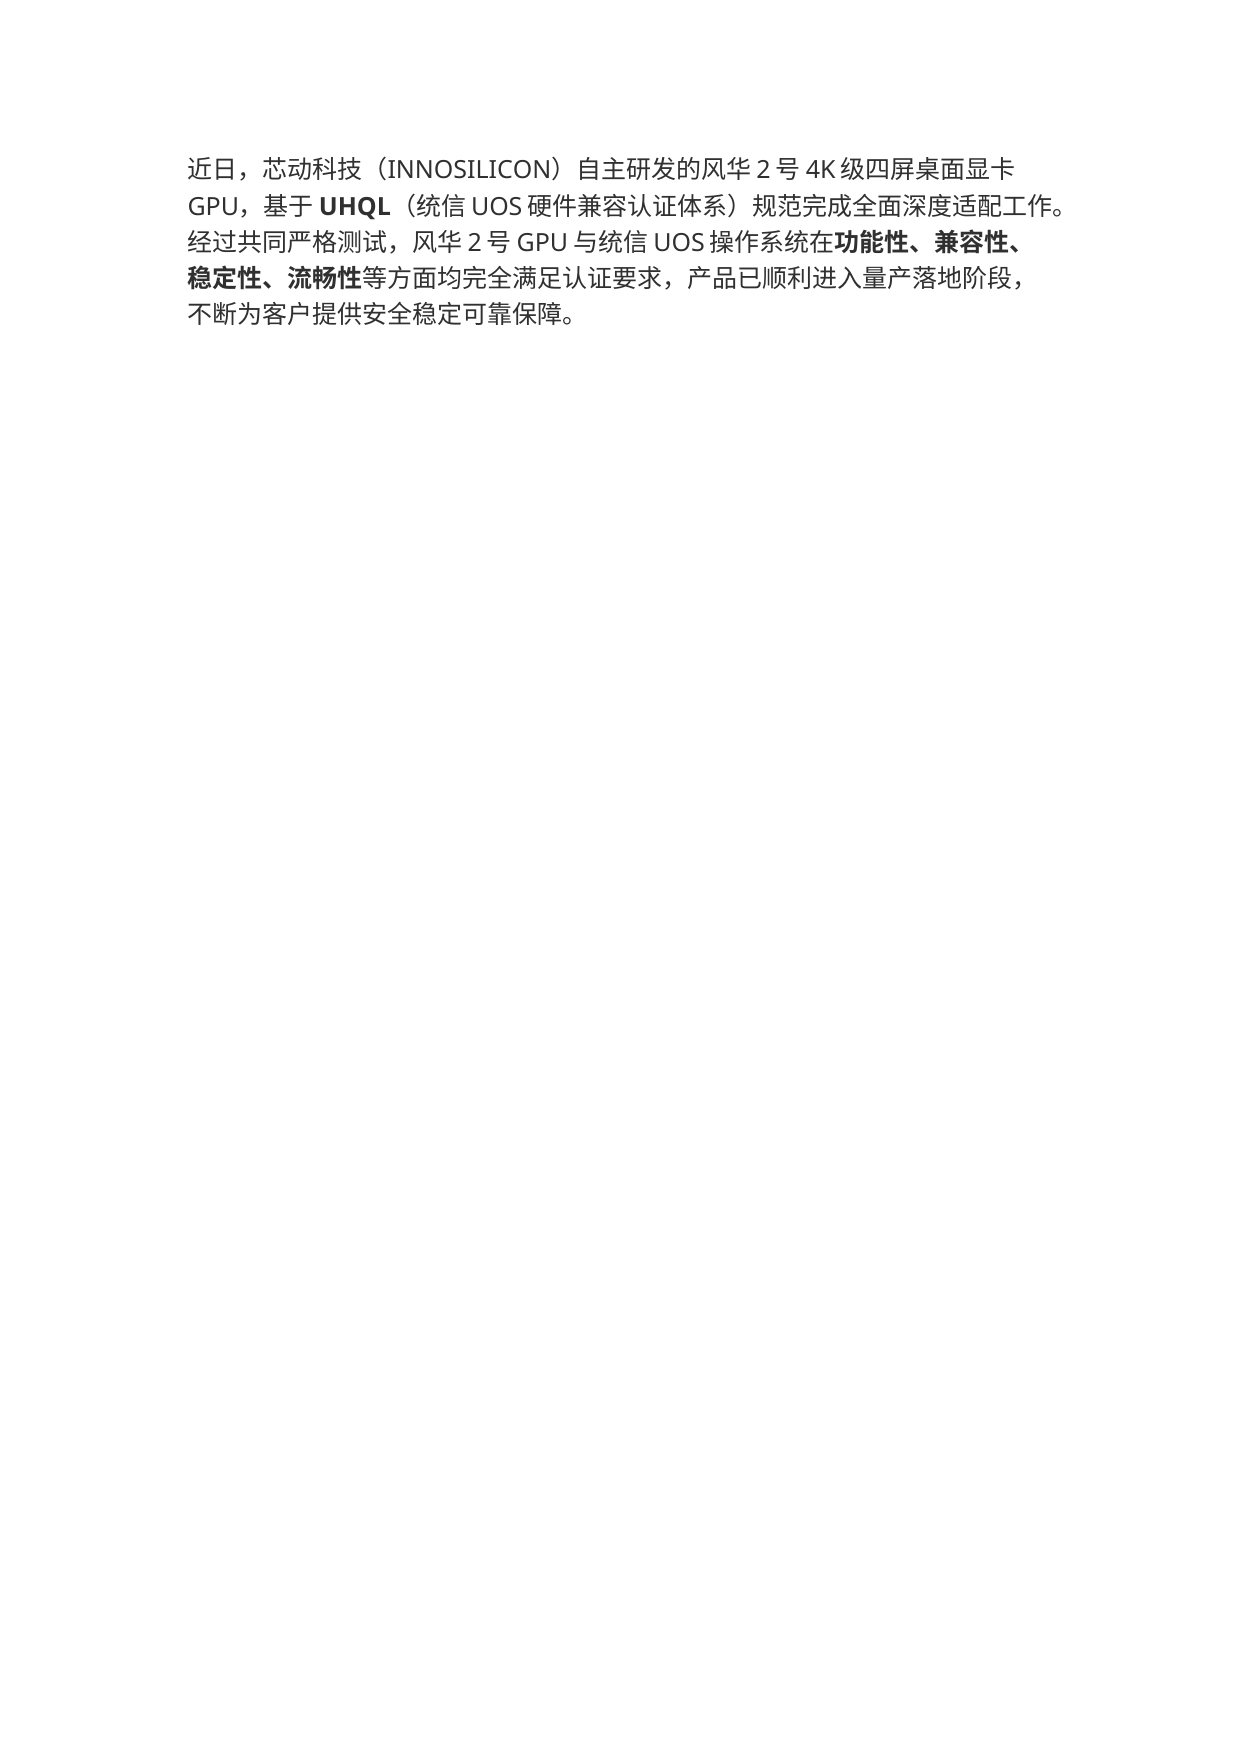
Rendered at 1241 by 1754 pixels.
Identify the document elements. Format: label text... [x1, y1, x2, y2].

text 近日，芯动科技（INNOSILICON）自主研发的风华2号4K级四屏桌面显卡GPU，基于UHQL（统信UOS硬件兼容认证体系）规范完成全面深度适配工作。 [187, 150, 1053, 222]
text 经过共同严格测试，风华2号GPU与统信UOS操作系统在功能性、兼容性、稳定性、流畅性等方面均完全满足认证要求，产品已顺利进入量产落地阶段，不断为客户提供安全稳定可靠保障。 [187, 222, 1053, 331]
